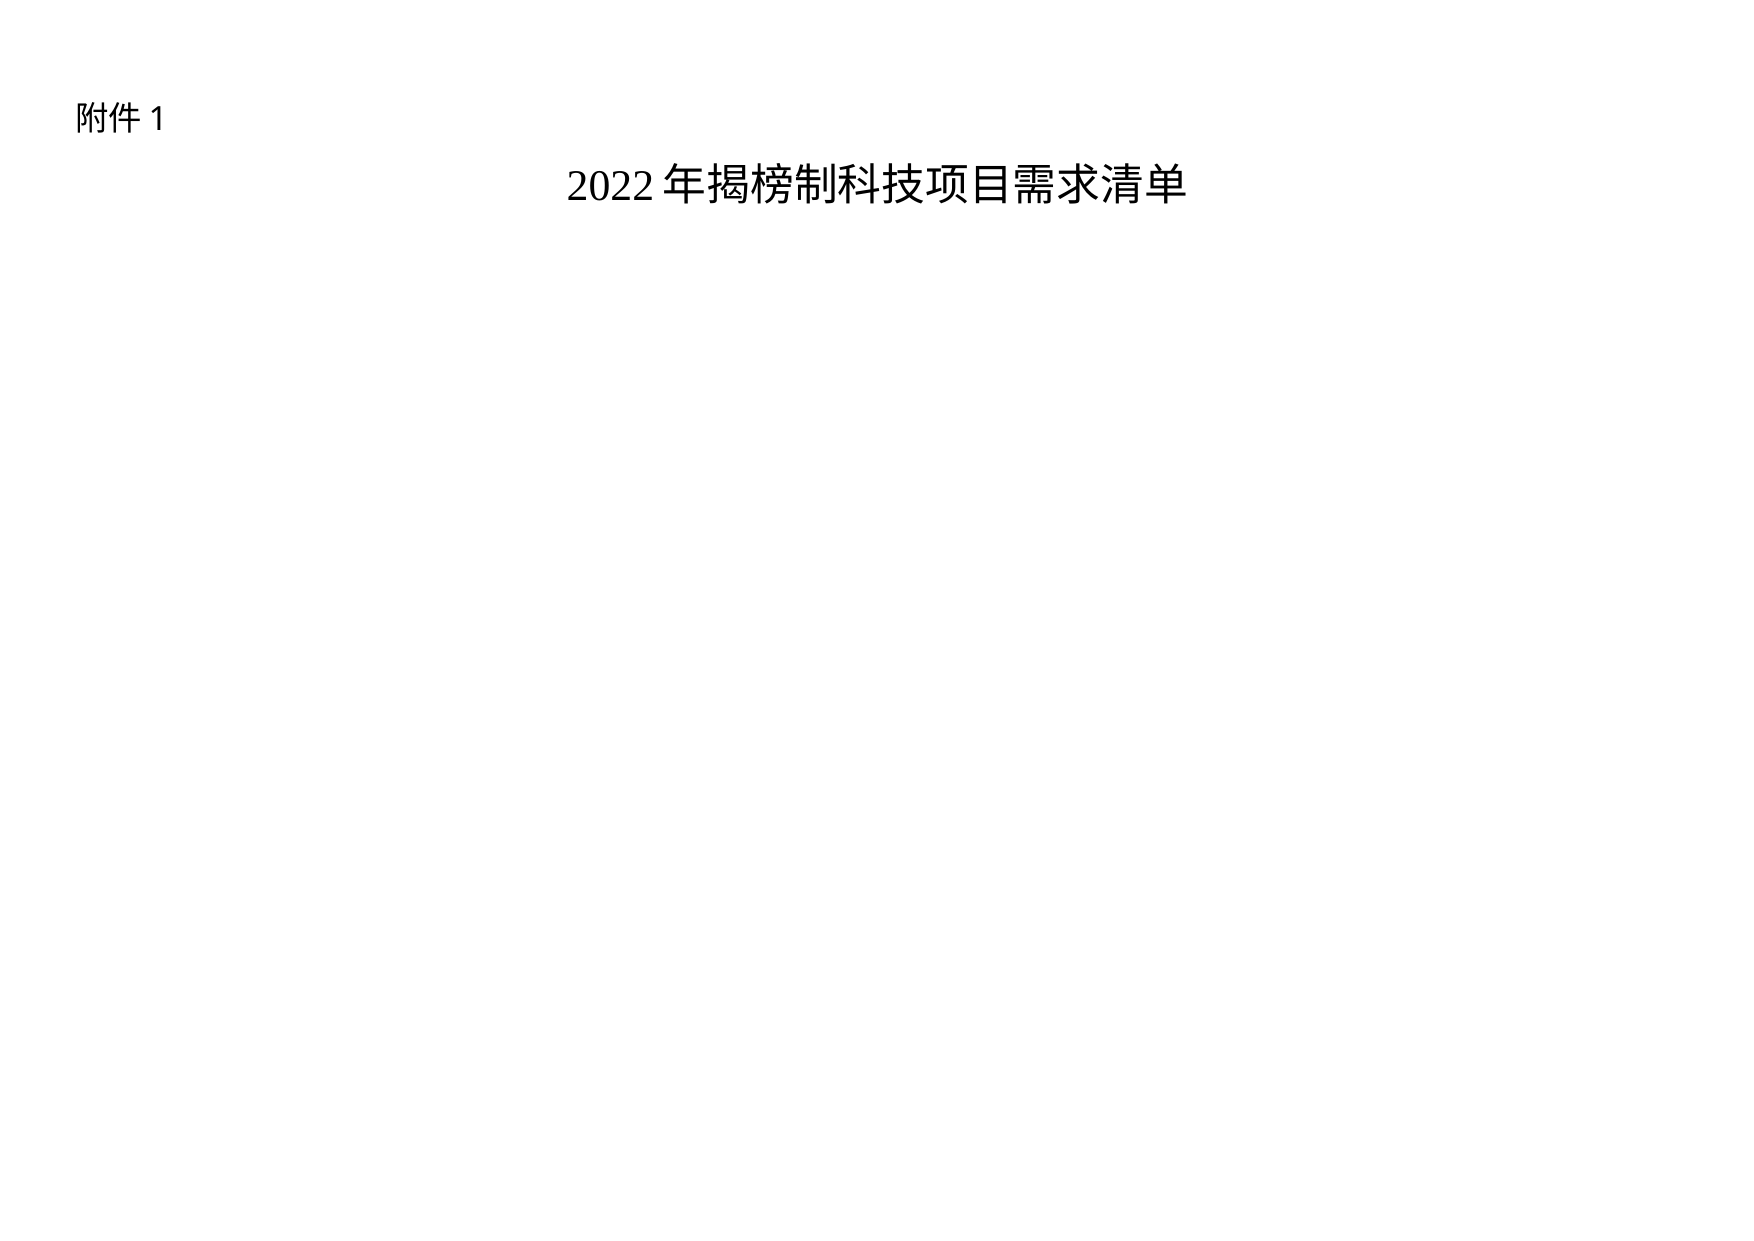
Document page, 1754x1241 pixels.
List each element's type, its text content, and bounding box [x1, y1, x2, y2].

text 附件1 [75, 84, 1679, 149]
text 2022年揭榜制科技项目需求清单 [75, 149, 1679, 214]
